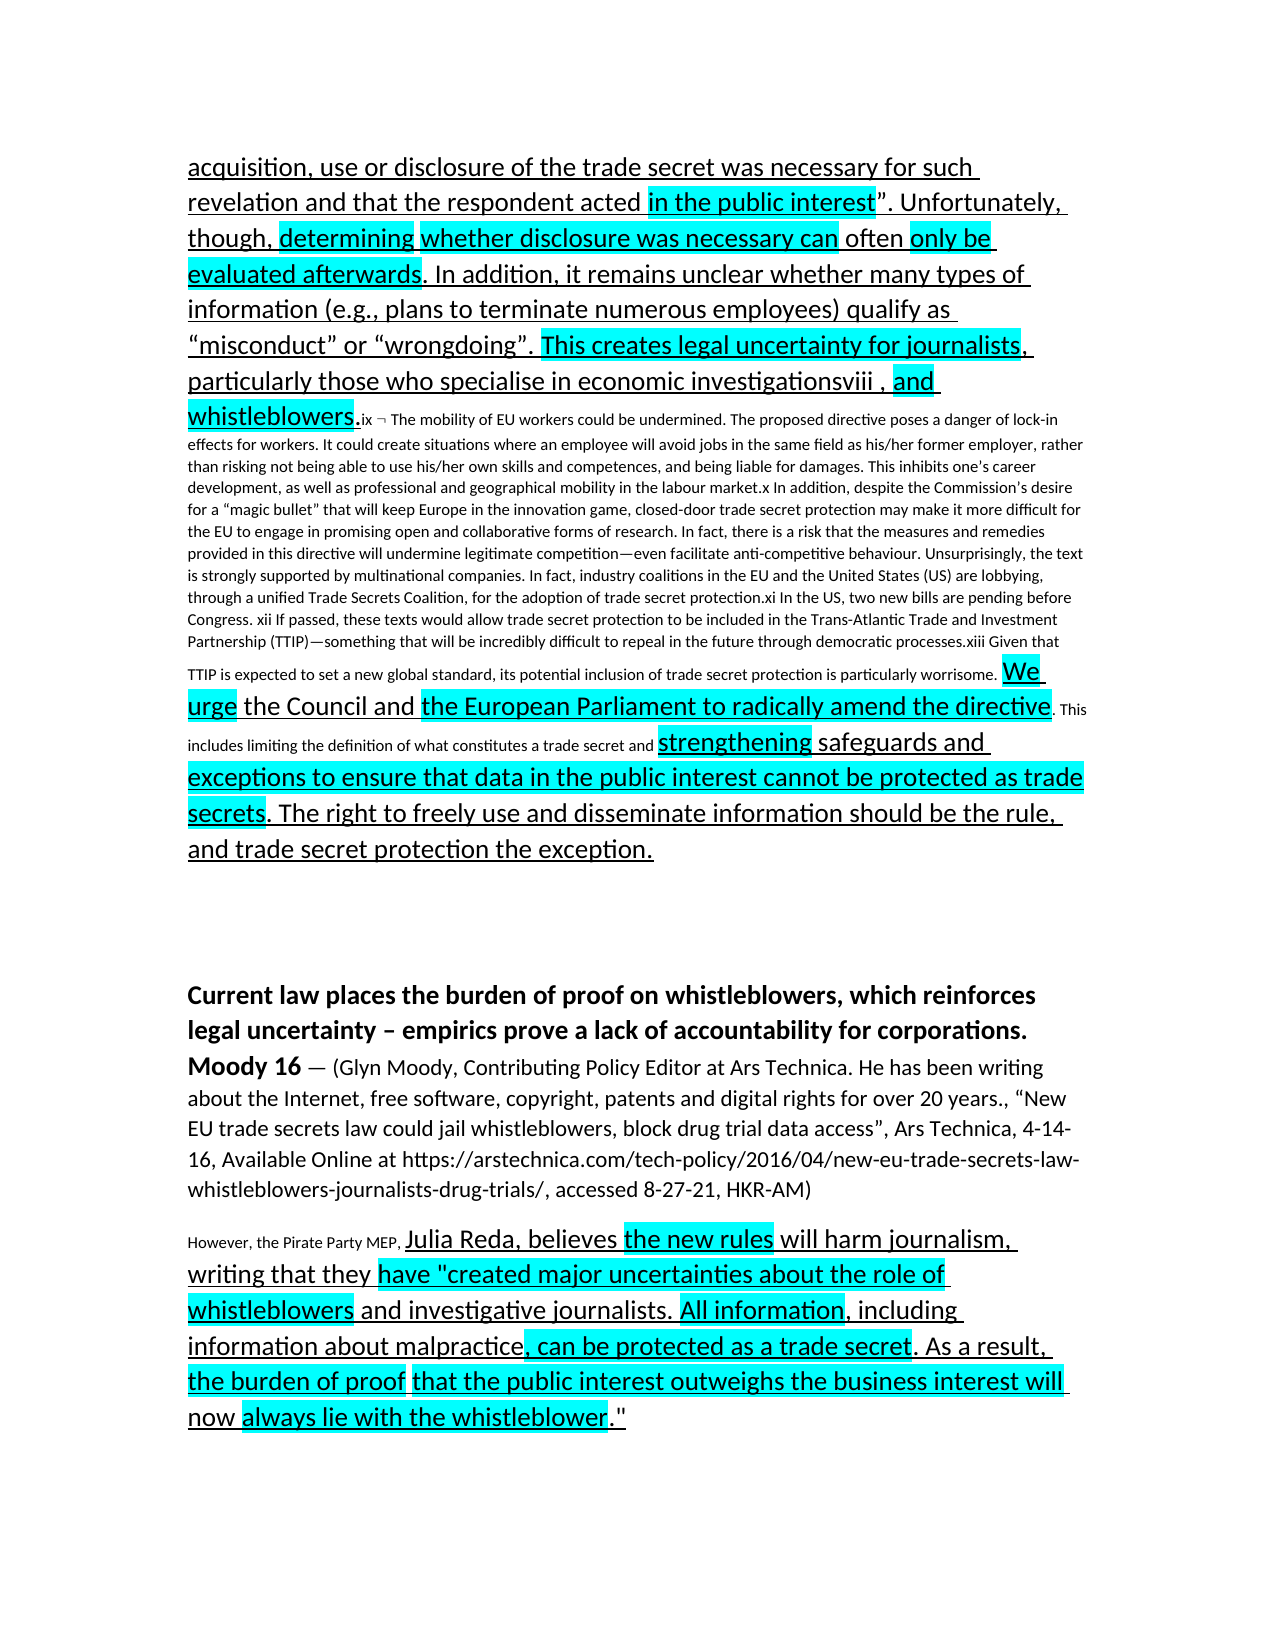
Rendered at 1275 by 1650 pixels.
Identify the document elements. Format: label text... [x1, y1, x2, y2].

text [187, 150, 1087, 865]
text However, the Pirate Party MEP, Julia Reda, believes the new rules will harm journalism, writing that they have "created major uncertainties about the role of whistleblowers and investigative journalists. All information, including information about malpractice, can be protected as a trade secret. As a result, the burden of proof that the public interest outweighs the business interest will now always lie with the whistleblower." [187, 1222, 1087, 1433]
subtitle Current law places the burden of proof on whistleblowers, which reinforces legal uncertainty – empirics prove a lack of accountability for corporations. [187, 978, 1087, 1047]
text Moody 16 — (Glyn Moody, Contributing Policy Editor at Ars Technica. He has been writing about the Internet, free software, copyright, patents and digital rights for over 20 years., “New EU trade secrets law could jail whistleblowers, block drug trial data access”, Ars Technica, 4-14-16, Available Online at https://arstechnica.com/tech-policy/2016/04/new-eu-trade-secrets-law-whistleblowers-journalists-drug-trials/, accessed 8-27-21, HKR-AM) [187, 1049, 1087, 1203]
